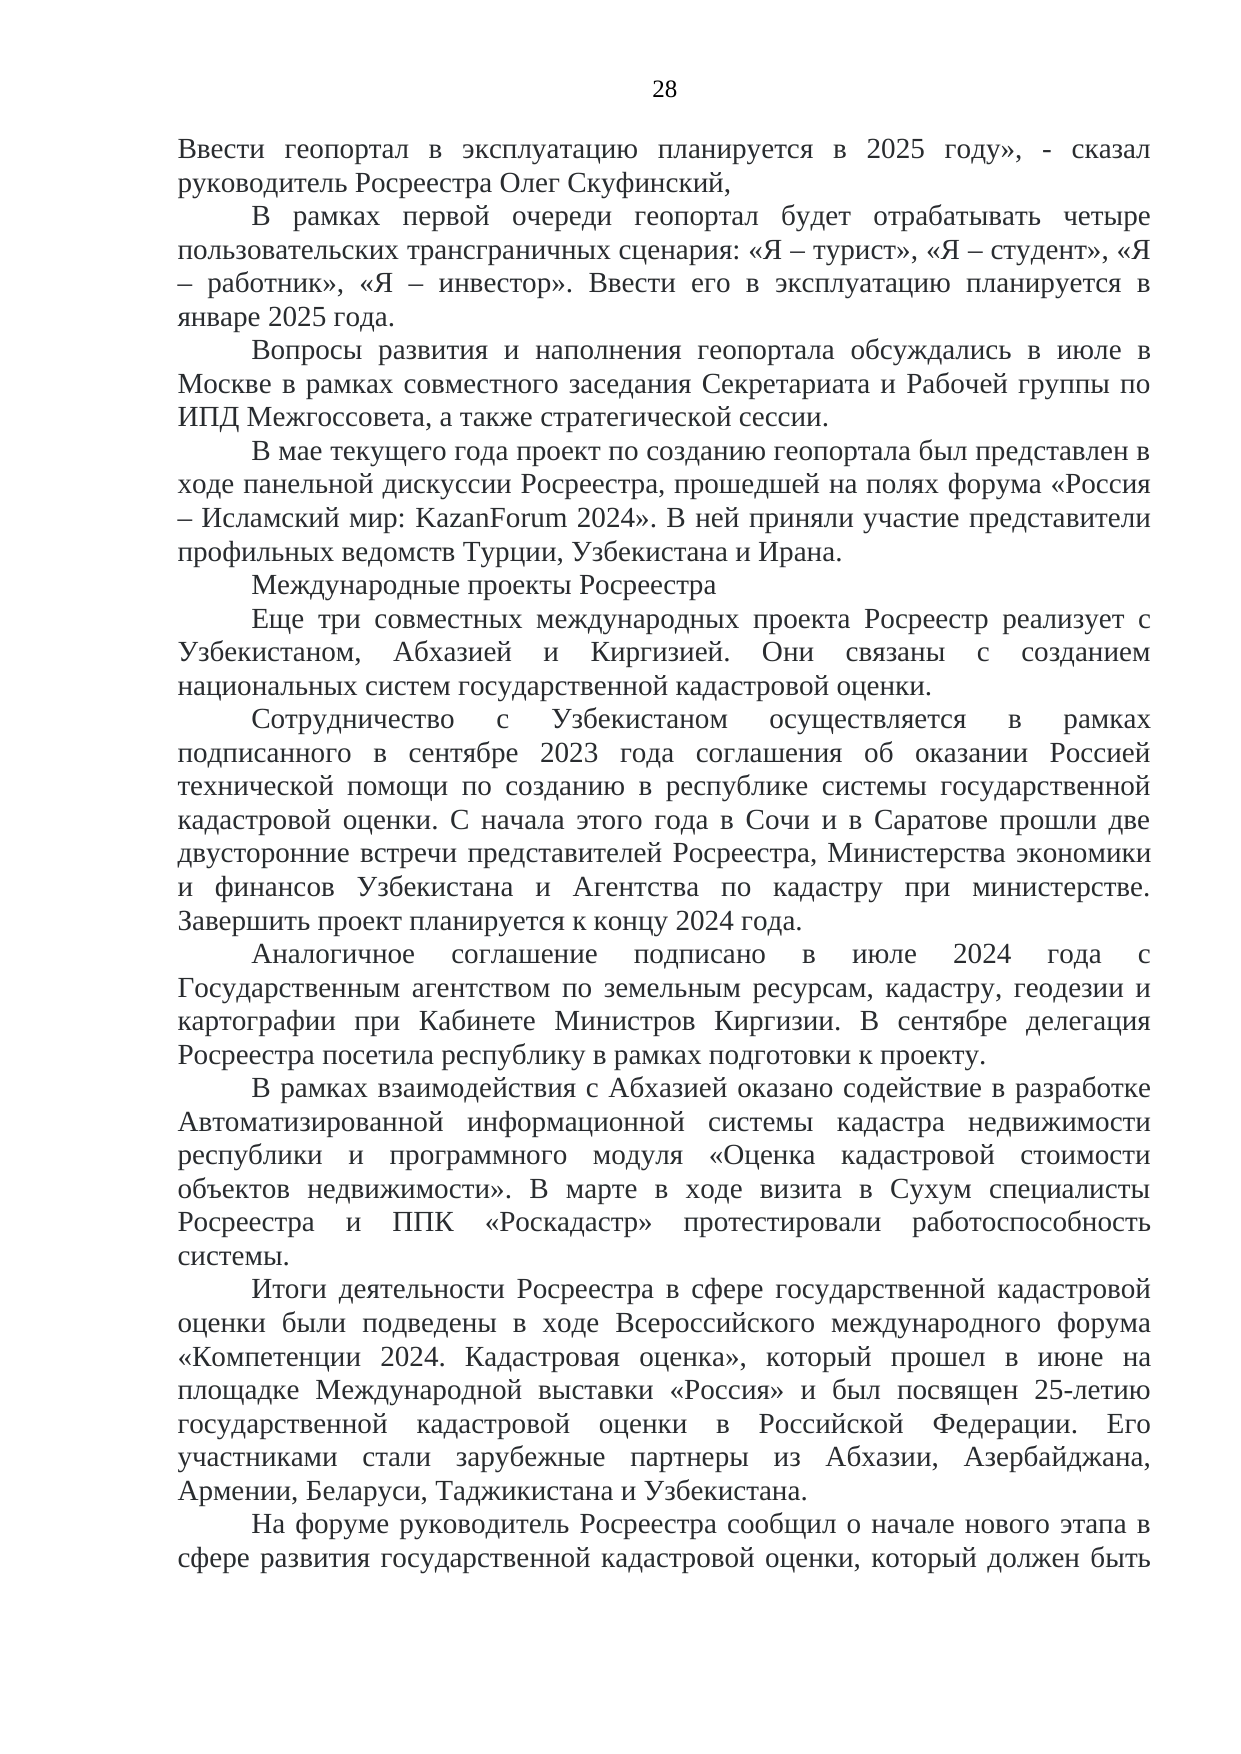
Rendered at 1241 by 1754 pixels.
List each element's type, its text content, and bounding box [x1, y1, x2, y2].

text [177, 1506, 1152, 1573]
text Еще три совместных международных проекта Росреестр реализует с Узбекистаном, Абхазией и Киргизией. Они связаны с созданием национальных систем государственной кадастровой оценки. [177, 601, 1152, 701]
text В рамках первой очереди геопортал будет отрабатывать четыре пользовательских трансграничных сценария: «Я – турист», «Я – студент», «Я – работник», «Я – инвестор». Ввести его в эксплуатацию планируется в январе 2025 года. [177, 198, 1152, 332]
text В рамках взаимодействия с Абхазией оказано содействие в разработке Автоматизированной информационной системы кадастра недвижимости республики и программного модуля «Оценка кадастровой стоимости объектов недвижимости». В марте в ходе визита в Сухум специалисты Росреестра и ППК «Роскадастр» протестировали работоспособность системы. [177, 1070, 1152, 1272]
text В мае текущего года проект по созданию геопортала был представлен в ходе панельной дискуссии Росреестра, прошедшей на полях форума «Россия – Исламский мир: KazanForum 2024». В ней приняли участие представители профильных ведомств Турции, Узбекистана и Ирана. [177, 433, 1152, 567]
text Международные проекты Росреестра [177, 567, 1152, 601]
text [177, 131, 1152, 198]
text Сотрудничество с Узбекистаном осуществляется в рамках подписанного в сентябре 2023 года соглашения об оказании Россией технической помощи по созданию в республике системы государственной кадастровой оценки. С начала этого года в Сочи и в Саратове прошли две двусторонние встречи представителей Росреестра, Министерства экономики и финансов Узбекистана и Агентства по кадастру при министерстве. Завершить проект планируется к концу 2024 года. [177, 701, 1152, 936]
text Итоги деятельности Росреестра в сфере государственной кадастровой оценки были подведены в ходе Всероссийского международного форума «Компетенции 2024. Кадастровая оценка», который прошел в июне на площадке Международной выставки «Россия» и был посвящен 25-летию государственной кадастровой оценки в Российской Федерации. Его участниками стали зарубежные партнеры из Абхазии, Азербайджана, Армении, Беларуси, Таджикистана и Узбекистана. [177, 1272, 1152, 1506]
text Аналогичное соглашение подписано в июле 2024 года с Государственным агентством по земельным ресурсам, кадастру, геодезии и картографии при Кабинете Министров Киргизии. В сентябре делегация Росреестра посетила республику в рамках подготовки к проекту. [177, 936, 1152, 1070]
text Вопросы развития и наполнения геопортала обсуждались в июле в Москве в рамках совместного заседания Секретариата и Рабочей группы по ИПД Межгоссовета, а также стратегической сессии. [177, 332, 1152, 433]
